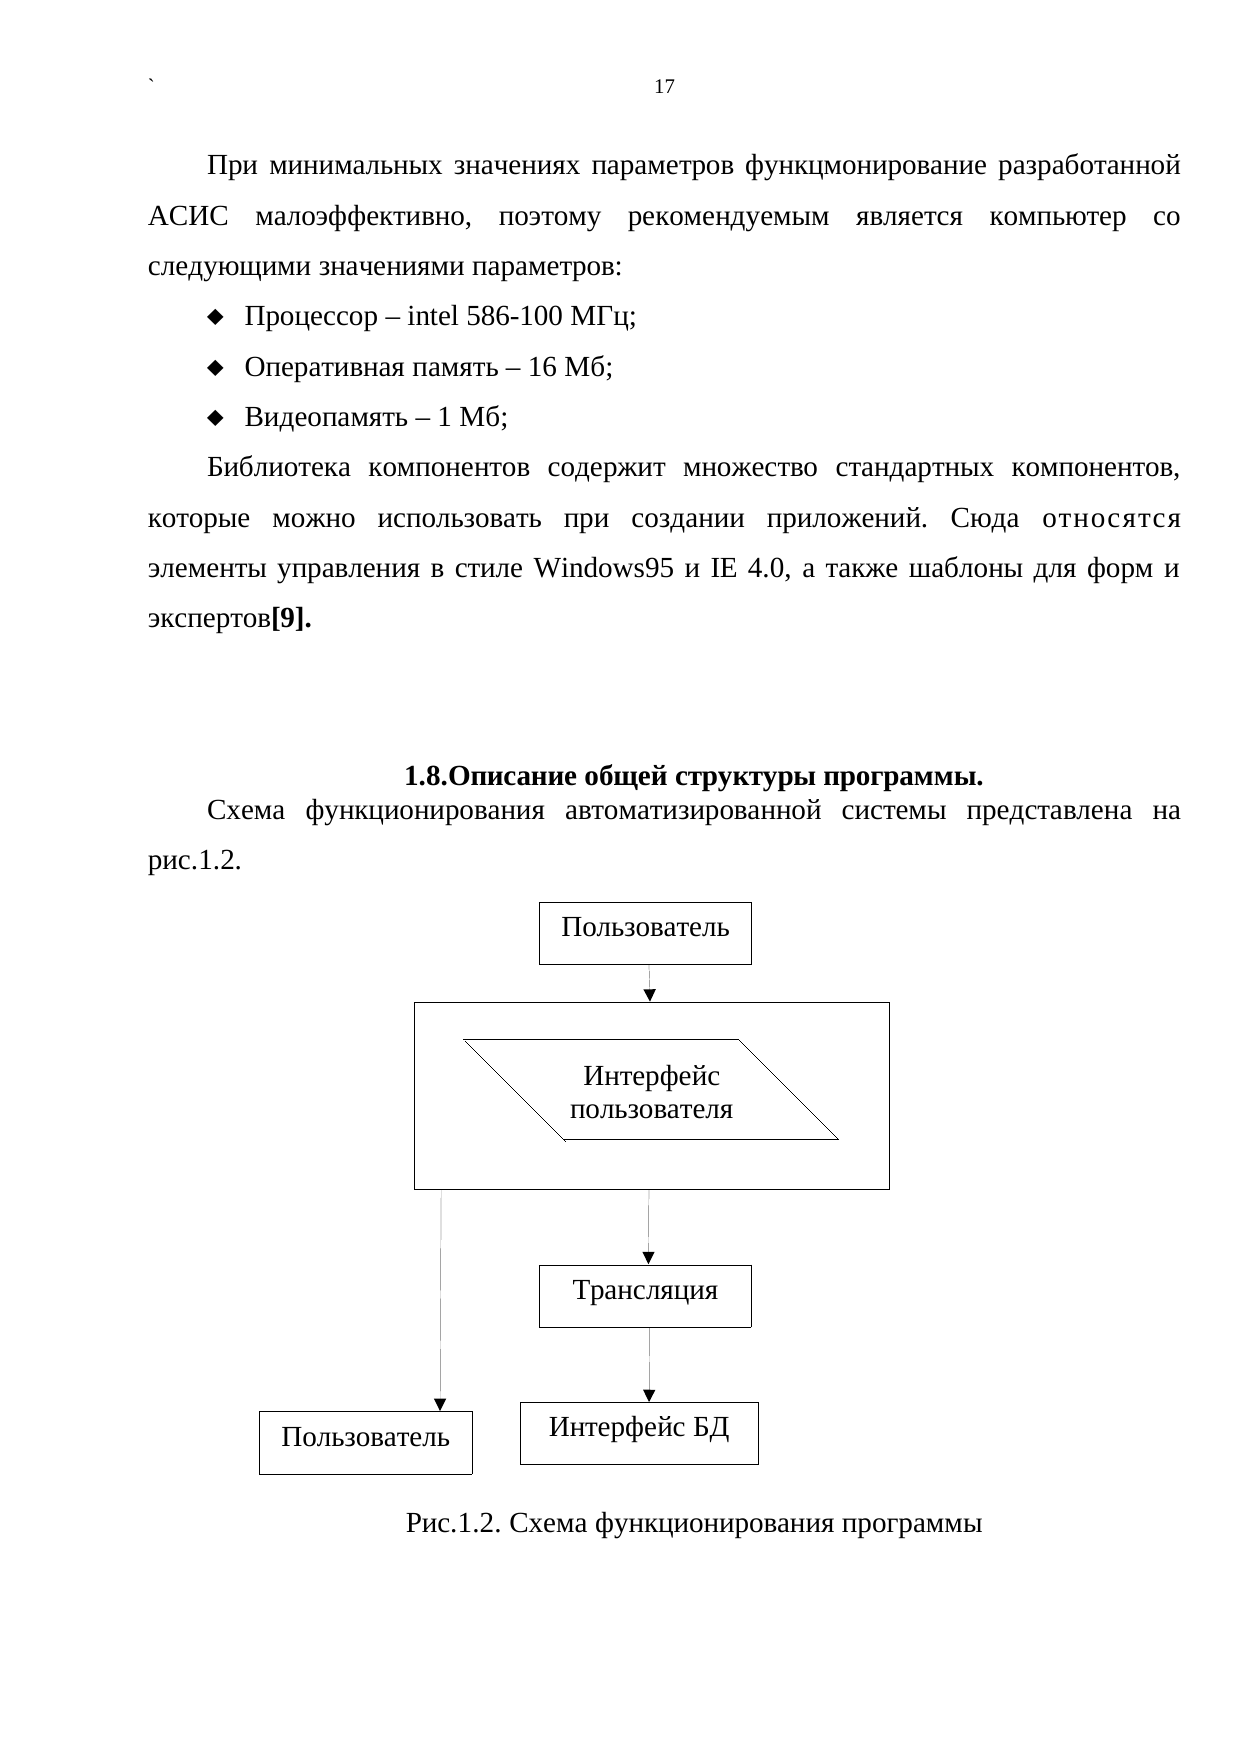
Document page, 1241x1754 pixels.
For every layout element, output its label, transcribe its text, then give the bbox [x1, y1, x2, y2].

text Схема функционирования автоматизированной системы представлена на рис.1.2. [148, 792, 1181, 876]
text Рис.1.2. Схема функционирования программы [148, 1506, 1181, 1539]
list Видеопамять – 1 Мб; [207, 399, 1181, 433]
text Библиотека компонентов содержит множество стандартных компонентов, которые можно использовать при создании приложений. Сюда относятся элементы управления в стиле Windows95 и IE 4.0, а также шаблоны для форм и экспертов[9]. [148, 449, 1181, 634]
list Оперативная память – 16 Мб; [207, 349, 1181, 382]
list Процессор – intel 586-100 МГц; [207, 299, 1181, 332]
text 1.8.Описание общей структуры программы. [148, 759, 1181, 792]
text При минимальных значениях параметров функцмонирование разработанной АСИС малоэффективно, поэтому рекомендуемым является компьютер со следующими значениями параметров: [148, 148, 1181, 282]
